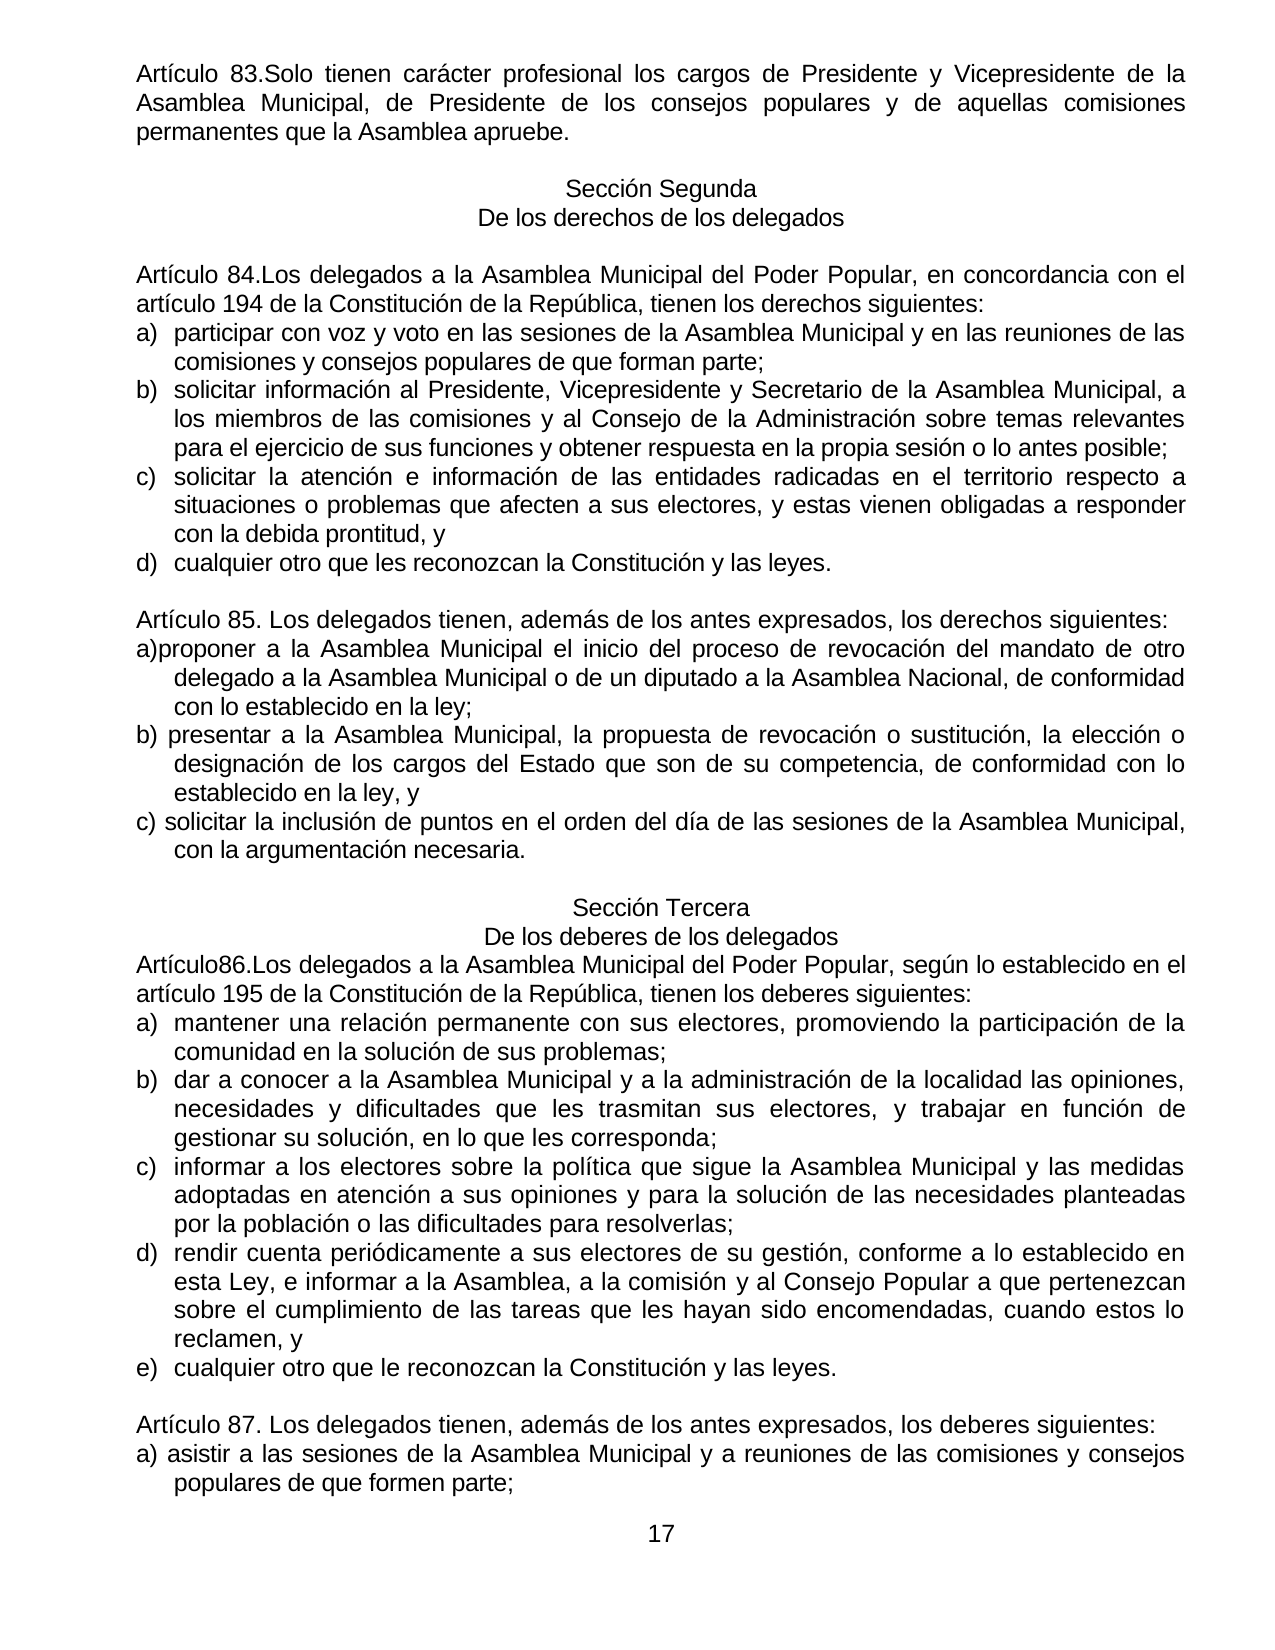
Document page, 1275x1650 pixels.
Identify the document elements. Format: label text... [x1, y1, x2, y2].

text Sección Segunda [136, 174, 1186, 203]
list informar a los electores sobre la política que sigue la Asamblea Municipal y las medidas adoptadas en atención a sus opiniones y para la solución de las necesidades planteadas por la población o las dificultades para resolverlas; [136, 1152, 1186, 1238]
text De los derechos de los delegados [136, 203, 1186, 232]
text Artículo 83.Solo tienen carácter profesional los cargos de Presidente y Vicepresidente de la Asamblea Municipal, de Presidente de los consejos populares y de aquellas comisiones permanentes que la Asamblea apruebe. [136, 59, 1186, 145]
list a) asistir a las sesiones de la Asamblea Municipal y a reuniones de las comisiones y consejos populares de que formen parte; [136, 1439, 1186, 1497]
list Artículo 87. Los delegados tienen, además de los antes expresados, los deberes siguientes: [136, 1410, 1186, 1439]
text Artículo86.Los delegados a la Asamblea Municipal del Poder Popular, según lo establecido en el artículo 195 de la Constitución de la República, tienen los deberes siguientes: [136, 950, 1186, 1008]
list dar a conocer a la Asamblea Municipal y a la administración de la localidad las opiniones, necesidades y dificultades que les trasmitan sus electores, y trabajar en función de gestionar su solución, en lo que les corresponda; [136, 1065, 1186, 1152]
list cualquier otro que le reconozcan la Constitución y las leyes. [136, 1353, 1186, 1382]
list Artículo 85. Los delegados tienen, además de los antes expresados, los derechos siguientes: [136, 605, 1186, 634]
list cualquier otro que les reconozcan la Constitución y las leyes. [136, 548, 1186, 577]
list rendir cuenta periódicamente a sus electores de su gestión, conforme a lo establecido en esta Ley, e informar a la Asamblea, a la comisión y al Consejo Popular a que pertenezcan sobre el cumplimiento de las tareas que les hayan sido encomendadas, cuando estos lo reclamen, y [136, 1238, 1186, 1353]
text b) presentar a la Asamblea Municipal, la propuesta de revocación o sustitución, la elección o designación de los cargos del Estado que son de su competencia, de conformidad con lo establecido en la ley, y [136, 720, 1186, 807]
list participar con voz y voto en las sesiones de la Asamblea Municipal y en las reuniones de las comisiones y consejos populares de que forman parte; [136, 318, 1186, 375]
list solicitar información al Presidente, Vicepresidente y Secretario de la Asamblea Municipal, a los miembros de las comisiones y al Consejo de la Administración sobre temas relevantes para el ejercicio de sus funciones y obtener respuesta en la propia sesión o lo antes posible; [136, 375, 1186, 462]
text a)proponer a la Asamblea Municipal el inicio del proceso de revocación del mandato de otro delegado a la Asamblea Municipal o de un diputado a la Asamblea Nacional, de conformidad con lo establecido en la ley; [136, 634, 1186, 720]
list mantener una relación permanente con sus electores, promoviendo la participación de la comunidad en la solución de sus problemas; [136, 1008, 1186, 1065]
list c) solicitar la inclusión de puntos en el orden del día de las sesiones de la Asamblea Municipal, con la argumentación necesaria. [136, 807, 1186, 864]
text De los deberes de los delegados [136, 922, 1186, 950]
text Sección Tercera [136, 893, 1186, 922]
list solicitar la atención e información de las entidades radicadas en el territorio respecto a situaciones o problemas que afecten a sus electores, y estas vienen obligadas a responder con la debida prontitud, y [136, 462, 1186, 548]
text Artículo 84.Los delegados a la Asamblea Municipal del Poder Popular, en concordancia con el artículo 194 de la Constitución de la República, tienen los derechos siguientes: [136, 260, 1186, 318]
